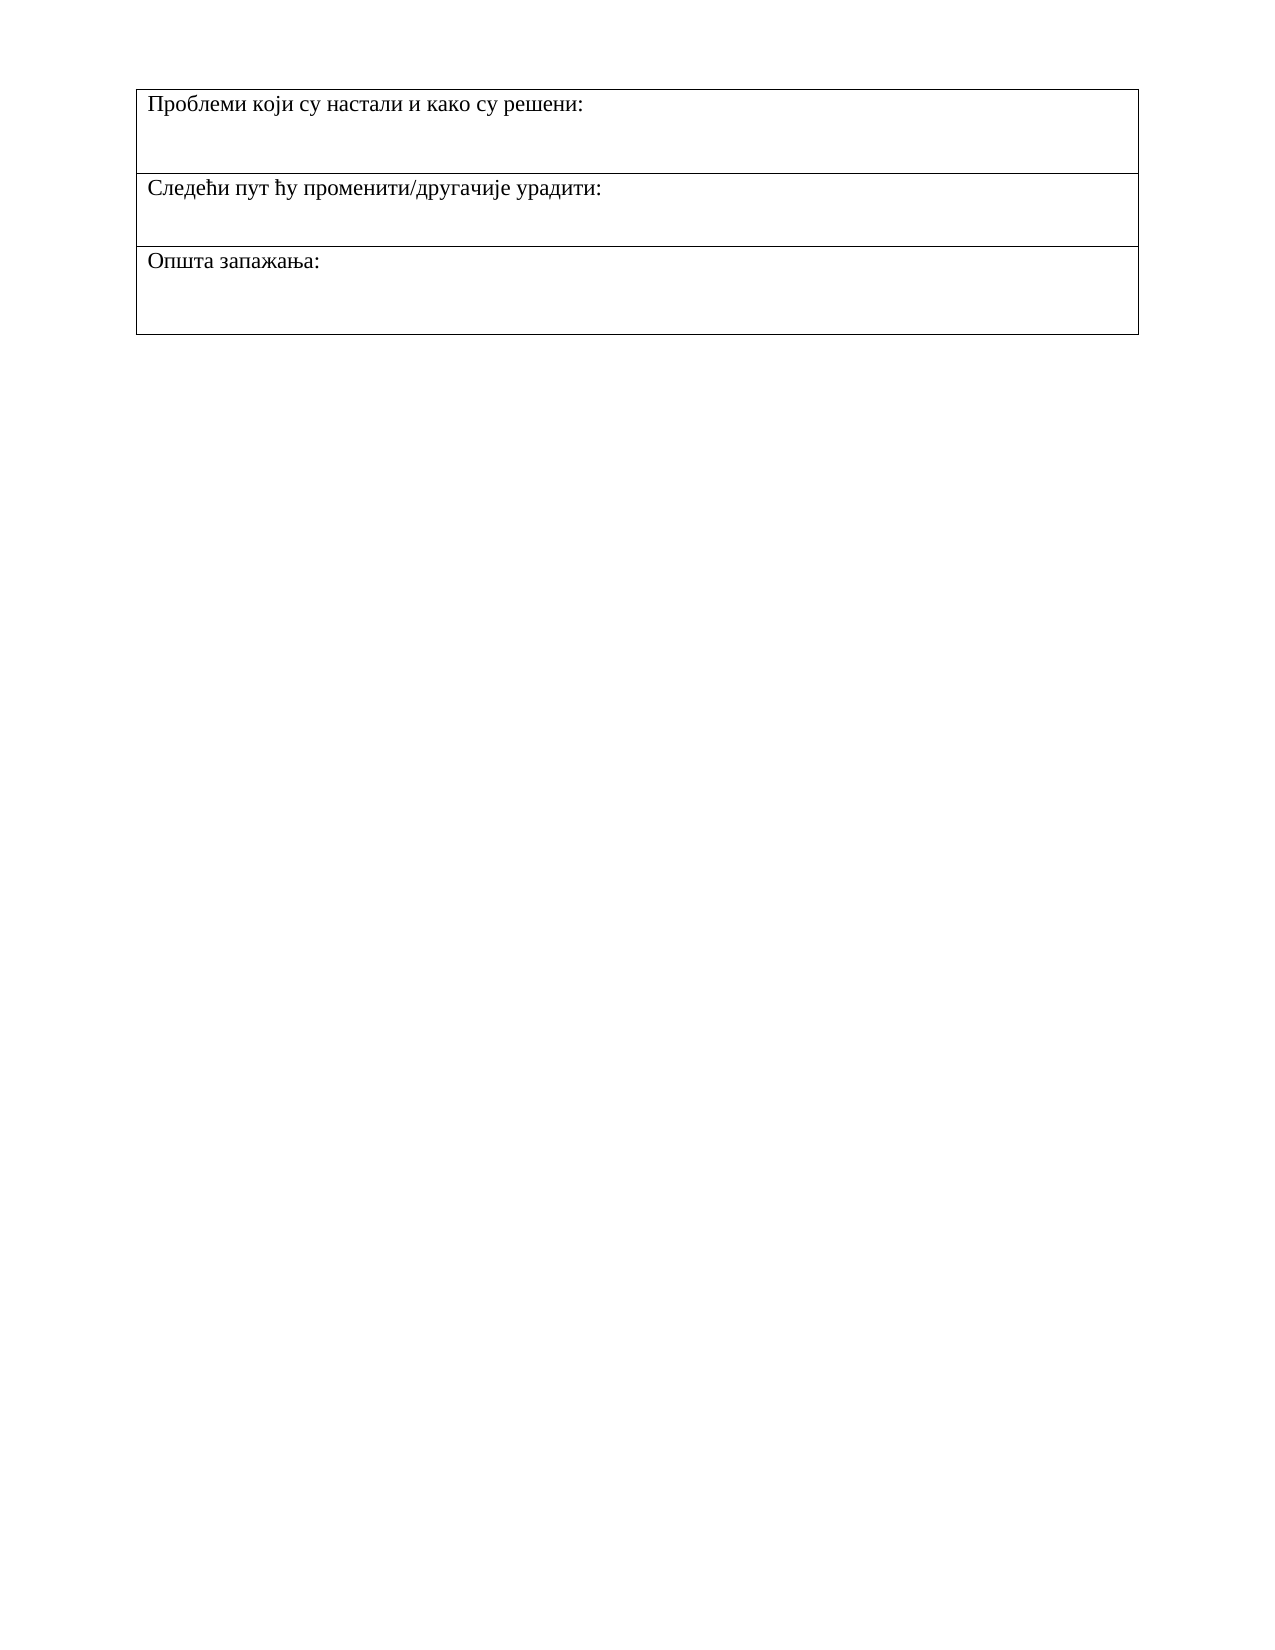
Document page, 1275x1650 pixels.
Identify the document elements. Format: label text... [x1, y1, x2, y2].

table_cell Проблеми који су настали и како су решени: [137, 90, 1138, 173]
table_cell Следећи пут ћу променити/другачије урадити: [137, 174, 1138, 246]
table_cell Општа запажања: [137, 247, 1138, 334]
